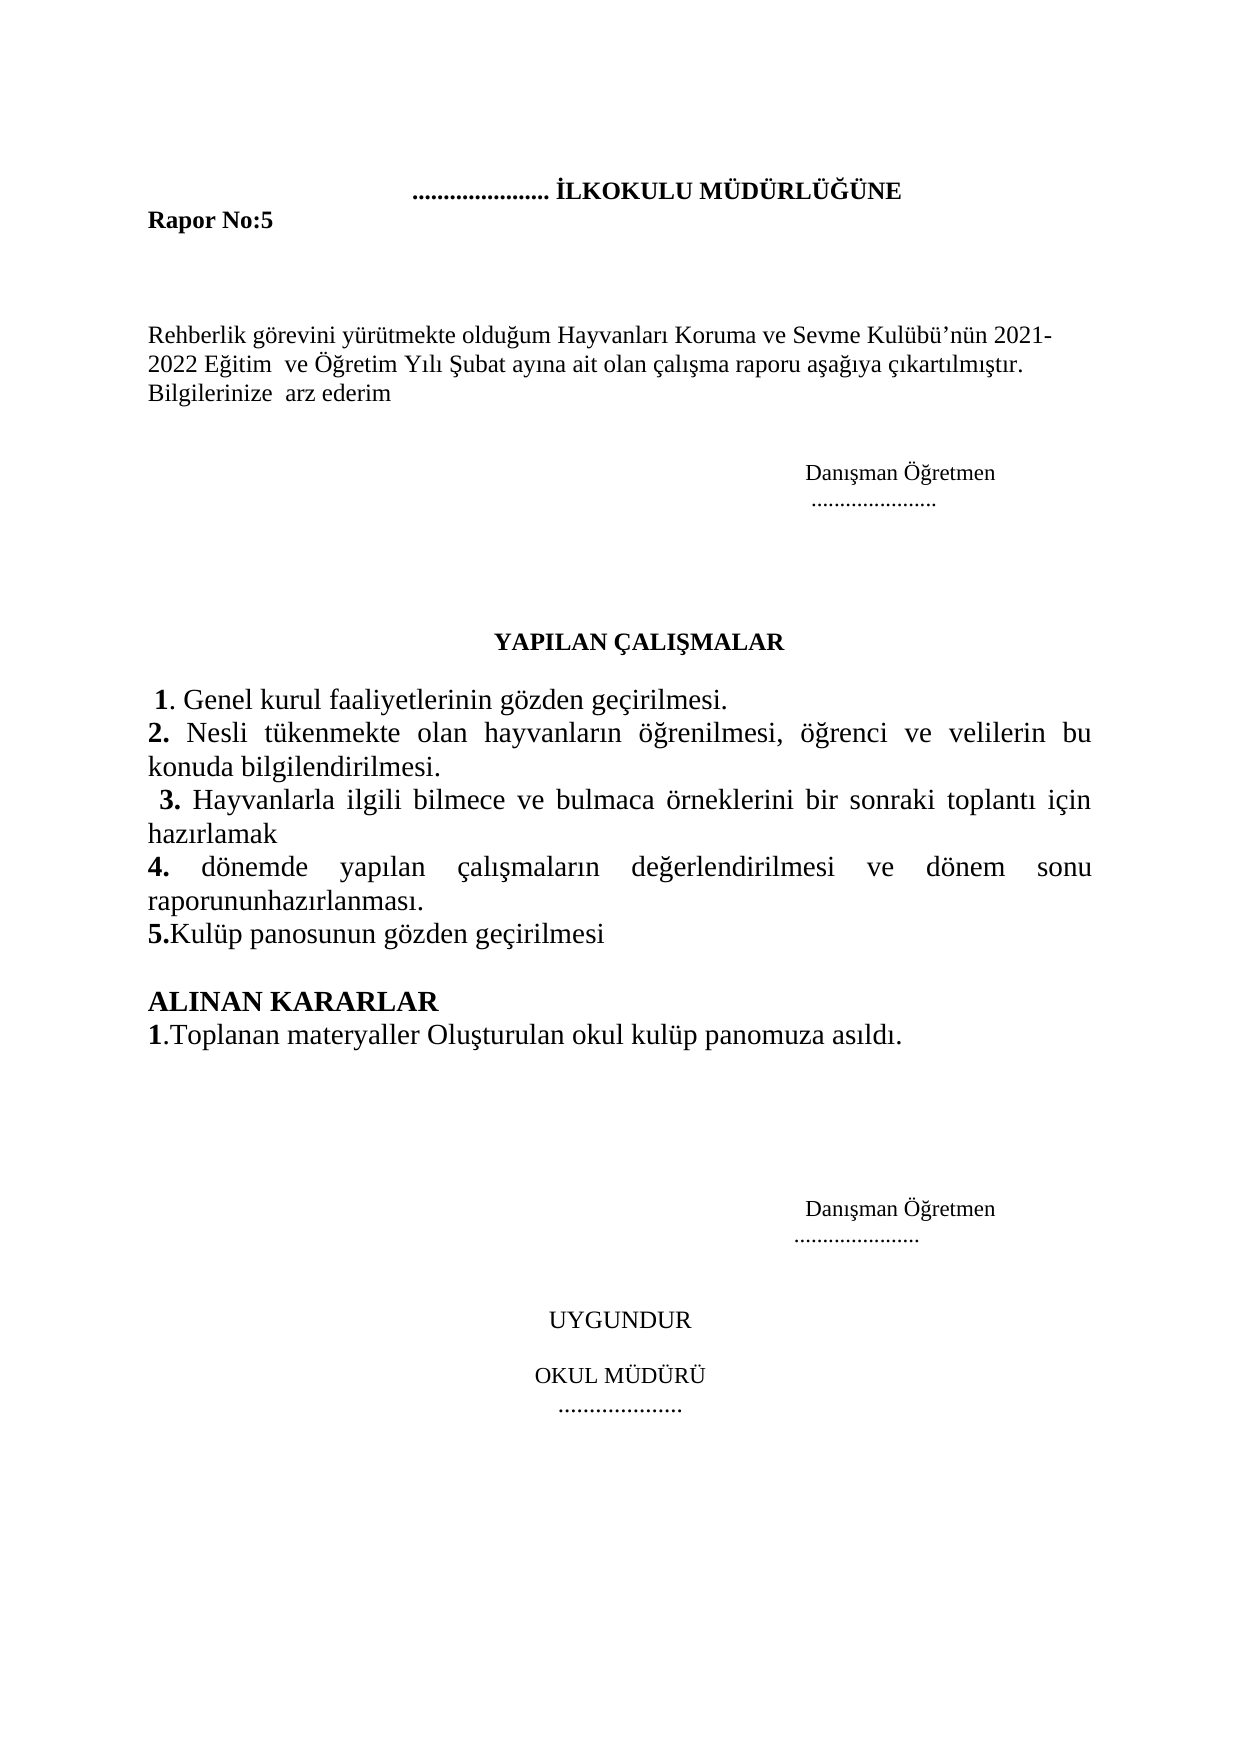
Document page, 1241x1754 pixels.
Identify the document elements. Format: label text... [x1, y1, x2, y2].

text 2. Nesli tükenmekte olan hayvanların öğrenilmesi, öğrenci ve velilerin bu konuda bilgilendirilmesi. [148, 715, 1093, 782]
text 1. Genel kurul faaliyetlerinin gözden geçirilmesi. [148, 682, 1093, 715]
text 3. Hayvanlarla ilgili bilmece ve bulmaca örneklerini bir sonraki toplantı için hazırlamak 4. dönemde yapılan çalışmaların değerlendirilmesi ve dönem sonu raporununhazırlanması. 5.Kulüp panosunun gözden geçirilmesi [148, 782, 1093, 950]
text ...................... İLKOKULU MÜDÜRLÜĞÜNE [148, 176, 1093, 205]
text Bilgilerinize arz ederim [148, 378, 1093, 406]
text Rehberlik görevini yürütmekte olduğum Hayvanları Koruma ve Sevme Kulübü’nün 2021-2022 Eğitim ve Öğretim Yılı Şubat ayına ait olan çalışma raporu aşağıya çıkartılmıştır. [148, 320, 1093, 378]
text ALINAN KARARLAR [148, 984, 1093, 1017]
text Danışman Öğretmen [148, 459, 1093, 485]
text ...................... [148, 1221, 1093, 1247]
text Danışman Öğretmen [148, 1194, 1093, 1221]
text UYGUNDUR [148, 1305, 1093, 1333]
text .................... [148, 1389, 1093, 1417]
text ...................... [148, 485, 1093, 512]
text YAPILAN ÇALIŞMALAR [185, 627, 1093, 656]
text 1.Toplanan materyaller Oluşturulan okul kulüp panomuza asıldı. [148, 1017, 1093, 1051]
text OKUL MÜDÜRÜ [148, 1362, 1093, 1389]
text Rapor No:5 [148, 205, 1093, 234]
